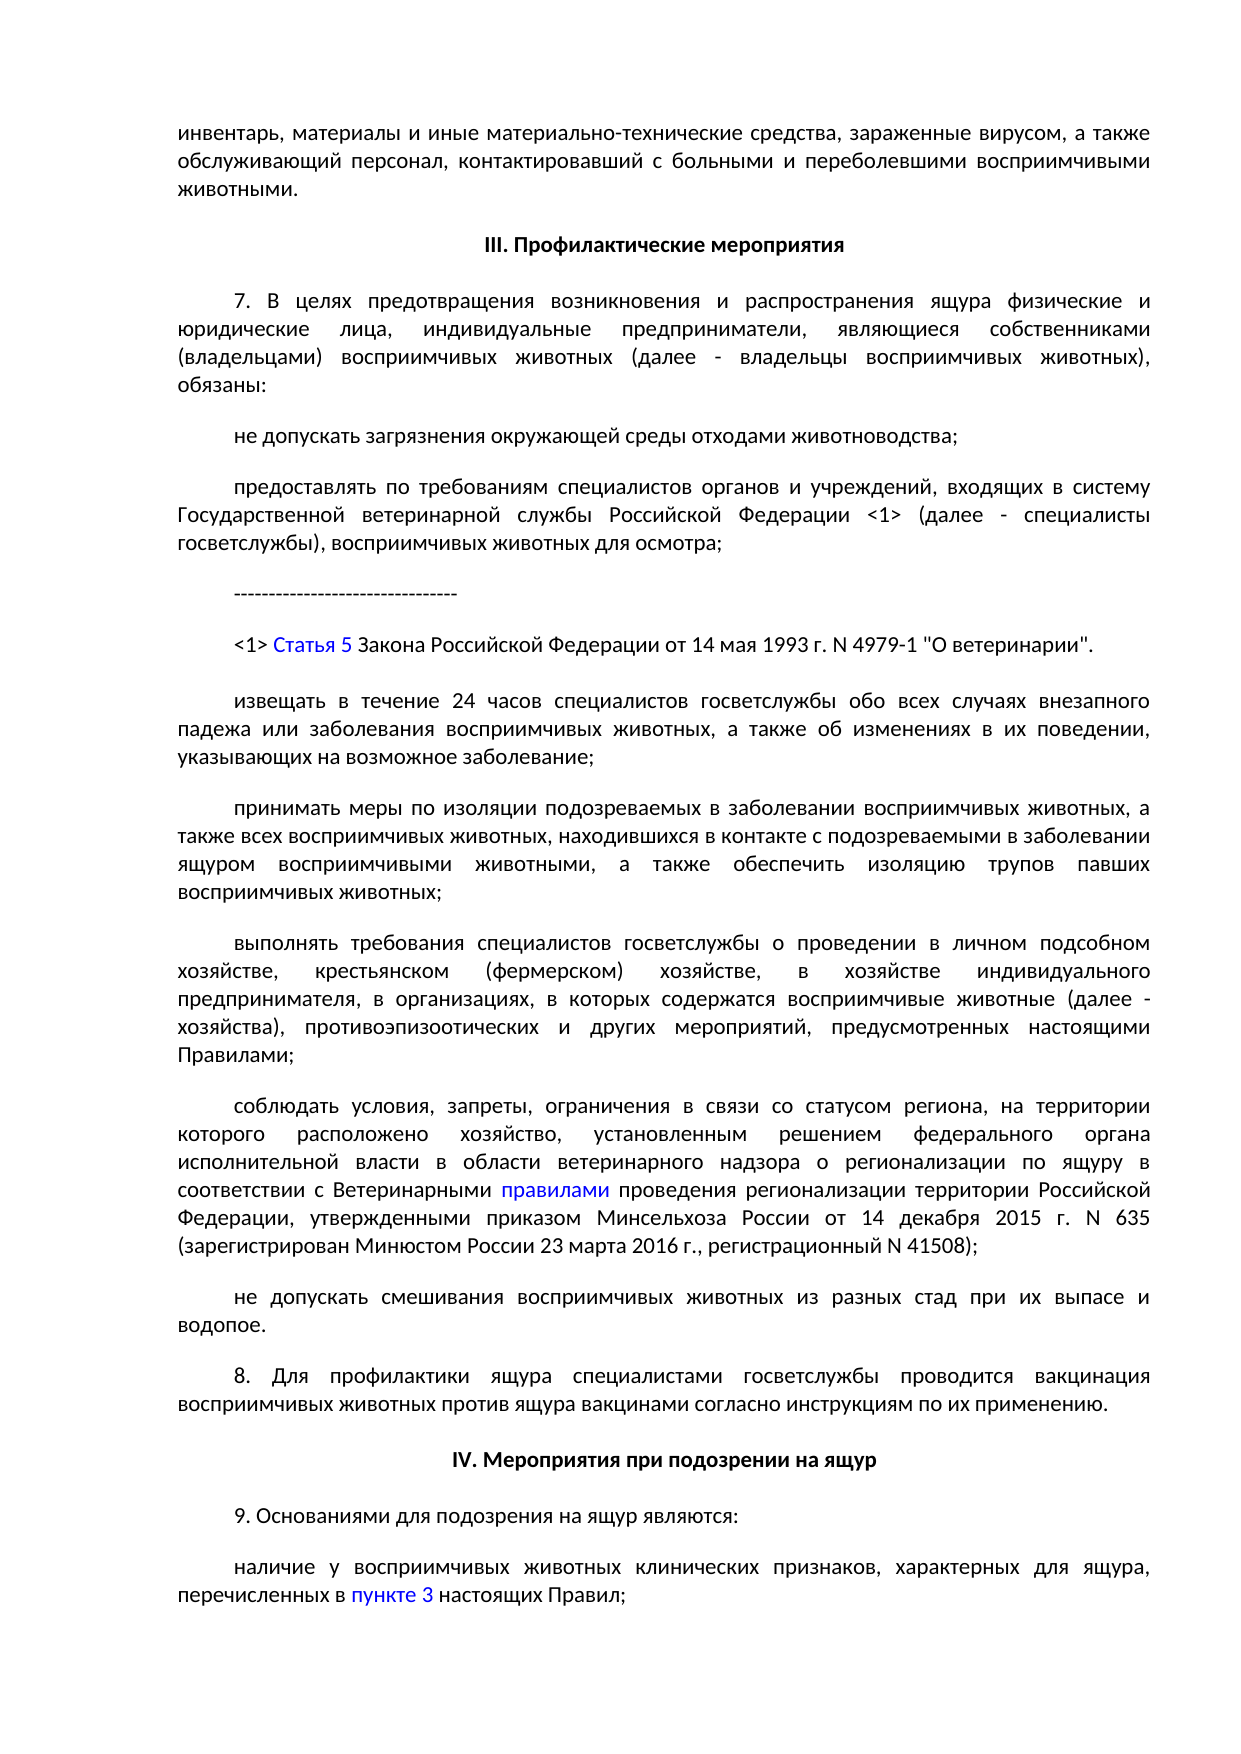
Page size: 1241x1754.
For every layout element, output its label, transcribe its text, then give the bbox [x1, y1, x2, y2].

text соблюдать условия, запреты, ограничения в связи со статусом региона, на территории которого расположено хозяйство, установленным решением федерального органа исполнительной власти в области ветеринарного надзора о регионализации по ящуру в соответствии с Ветеринарными правилами проведения регионализации территории Российской Федерации, утвержденными приказом Минсельхоза России от 14 декабря 2015 г. N 635 (зарегистрирован Минюстом России 23 марта 2016 г., регистрационный N 41508); [177, 1091, 1152, 1259]
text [177, 118, 1152, 202]
text предоставлять по требованиям специалистов органов и учреждений, входящих в систему Государственной ветеринарной службы Российской Федерации <1> (далее - специалисты госветслужбы), восприимчивых животных для осмотра; [177, 472, 1152, 556]
text 8. Для профилактики ящура специалистами госветслужбы проводится вакцинация восприимчивых животных против ящура вакцинами согласно инструкциям по их применению. [177, 1361, 1152, 1417]
text 9. Основаниями для подозрения на ящур являются: [177, 1501, 1152, 1529]
title III. Профилактические мероприятия [177, 230, 1152, 258]
text -------------------------------- [177, 579, 1152, 607]
text наличие у восприимчивых животных клинических признаков, характерных для ящура, перечисленных в пункте 3 настоящих Правил; [177, 1552, 1152, 1608]
text выполнять требования специалистов госветслужбы о проведении в личном подсобном хозяйстве, крестьянском (фермерском) хозяйстве, в хозяйстве индивидуального предпринимателя, в организациях, в которых содержатся восприимчивые животные (далее - хозяйства), противоэпизоотических и других мероприятий, предусмотренных настоящими Правилами; [177, 928, 1152, 1068]
title IV. Мероприятия при подозрении на ящур [177, 1445, 1152, 1473]
text извещать в течение 24 часов специалистов госветслужбы обо всех случаях внезапного падежа или заболевания восприимчивых животных, а также об изменениях в их поведении, указывающих на возможное заболевание; [177, 686, 1152, 770]
text не допускать смешивания восприимчивых животных из разных стад при их выпасе и водопое. [177, 1282, 1152, 1338]
text принимать меры по изоляции подозреваемых в заболевании восприимчивых животных, а также всех восприимчивых животных, находившихся в контакте с подозреваемыми в заболевании ящуром восприимчивыми животными, а также обеспечить изоляцию трупов павших восприимчивых животных; [177, 793, 1152, 905]
text не допускать загрязнения окружающей среды отходами животноводства; [177, 421, 1152, 449]
text <1> Статья 5 Закона Российской Федерации от 14 мая 1993 г. N 4979-1 "О ветеринарии". [177, 630, 1152, 658]
text 7. В целях предотвращения возникновения и распространения ящура физические и юридические лица, индивидуальные предприниматели, являющиеся собственниками (владельцами) восприимчивых животных (далее - владельцы восприимчивых животных), обязаны: [177, 286, 1152, 398]
